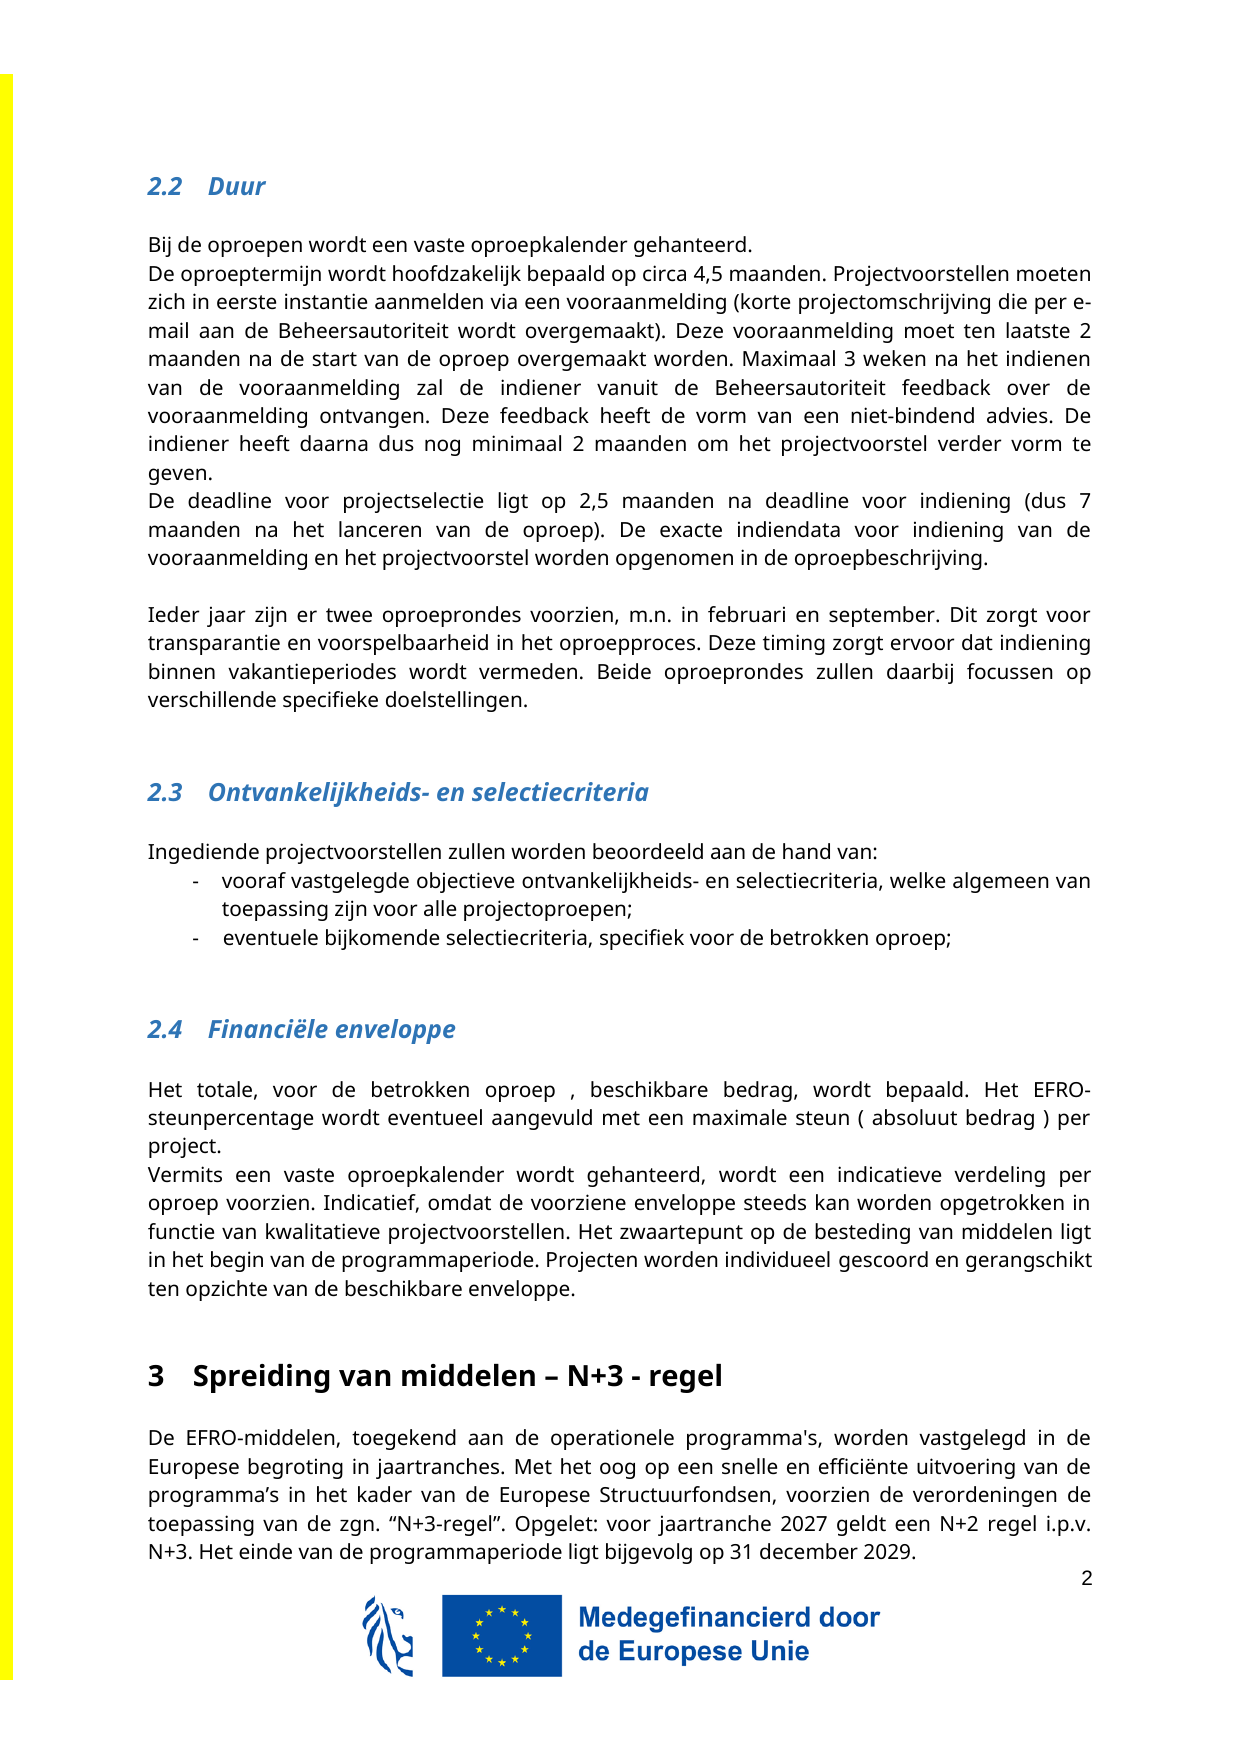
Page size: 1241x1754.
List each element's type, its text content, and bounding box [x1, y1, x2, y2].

subtitle Ontvankelijkheids- en selectiecriteria [148, 775, 1092, 809]
text De EFRO-middelen, toegekend aan de operationele programma's, worden vastgelegd in de Europese begroting in jaartranches. Met het oog op een snelle en efficiënte uitvoering van de programma’s in het kader van de Europese Structuurfondsen, voorzien de verordeningen de toepassing van de zgn. “N+3-regel”. Opgelet: voor jaartranche 2027 geldt een N+2 regel i.p.v. N+3. Het einde van de programmaperiode ligt bijgevolg op 31 december 2029. [148, 1423, 1092, 1566]
text De deadline voor projectselectie ligt op 2,5 maanden na deadline voor indiening (dus 7 maanden na het lanceren van de oproep). De exacte indiendata voor indiening van de vooraanmelding en het projectvoorstel worden opgenomen in de oproepbeschrijving. [148, 486, 1092, 572]
text Het totale, voor de betrokken oproep , beschikbare bedrag, wordt bepaald. Het EFRO-steunpercentage wordt eventueel aangevuld met een maximale steun ( absoluut bedrag ) per project. [148, 1075, 1092, 1160]
subtitle Spreiding van middelen – N+3 - regel [148, 1356, 1092, 1395]
list vooraf vastgelegde objectieve ontvankelijkheids- en selectiecriteria, welke algemeen van toepassing zijn voor alle projectoproepen; [192, 866, 1092, 923]
text Ieder jaar zijn er twee oproeprondes voorzien, m.n. in februari en september. Dit zorgt voor transparantie en voorspelbaarheid in het oproepproces. Deze timing zorgt ervoor dat indiening binnen vakantieperiodes wordt vermeden. Beide oproeprondes zullen daarbij focussen op verschillende specifieke doelstellingen. [148, 600, 1092, 714]
list eventuele bijkomende selectiecriteria, specifiek voor de betrokken oproep; [192, 923, 1092, 951]
text Ingediende projectvoorstellen zullen worden beoordeeld aan de hand van: [148, 837, 1092, 866]
picture [350, 1589, 890, 1681]
text De oproeptermijn wordt hoofdzakelijk bepaald op circa 4,5 maanden. Projectvoorstellen moeten zich in eerste instantie aanmelden via een vooraanmelding (korte projectomschrijving die per e-mail aan de Beheersautoriteit wordt overgemaakt). Deze vooraanmelding moet ten laatste 2 maanden na de start van de oproep overgemaakt worden. Maximaal 3 weken na het indienen van de vooraanmelding zal de indiener vanuit de Beheersautoriteit feedback over de vooraanmelding ontvangen. Deze feedback heeft de vorm van een niet-bindend advies. De indiener heeft daarna dus nog minimaal 2 maanden om het projectvoorstel verder vorm te geven. [148, 259, 1092, 486]
subtitle Duur [148, 168, 1092, 202]
text Vermits een vaste oproepkalender wordt gehanteerd, wordt een indicatieve verdeling per oproep voorzien. Indicatief, omdat de voorziene enveloppe steeds kan worden opgetrokken in functie van kwalitatieve projectvoorstellen. Het zwaartepunt op de besteding van middelen ligt in het begin van de programmaperiode. Projecten worden individueel gescoord en gerangschikt ten opzichte van de beschikbare enveloppe. [148, 1160, 1092, 1302]
text Bij de oproepen wordt een vaste oproepkalender gehanteerd. [148, 230, 1092, 259]
subtitle Financiële enveloppe [148, 1012, 1092, 1046]
